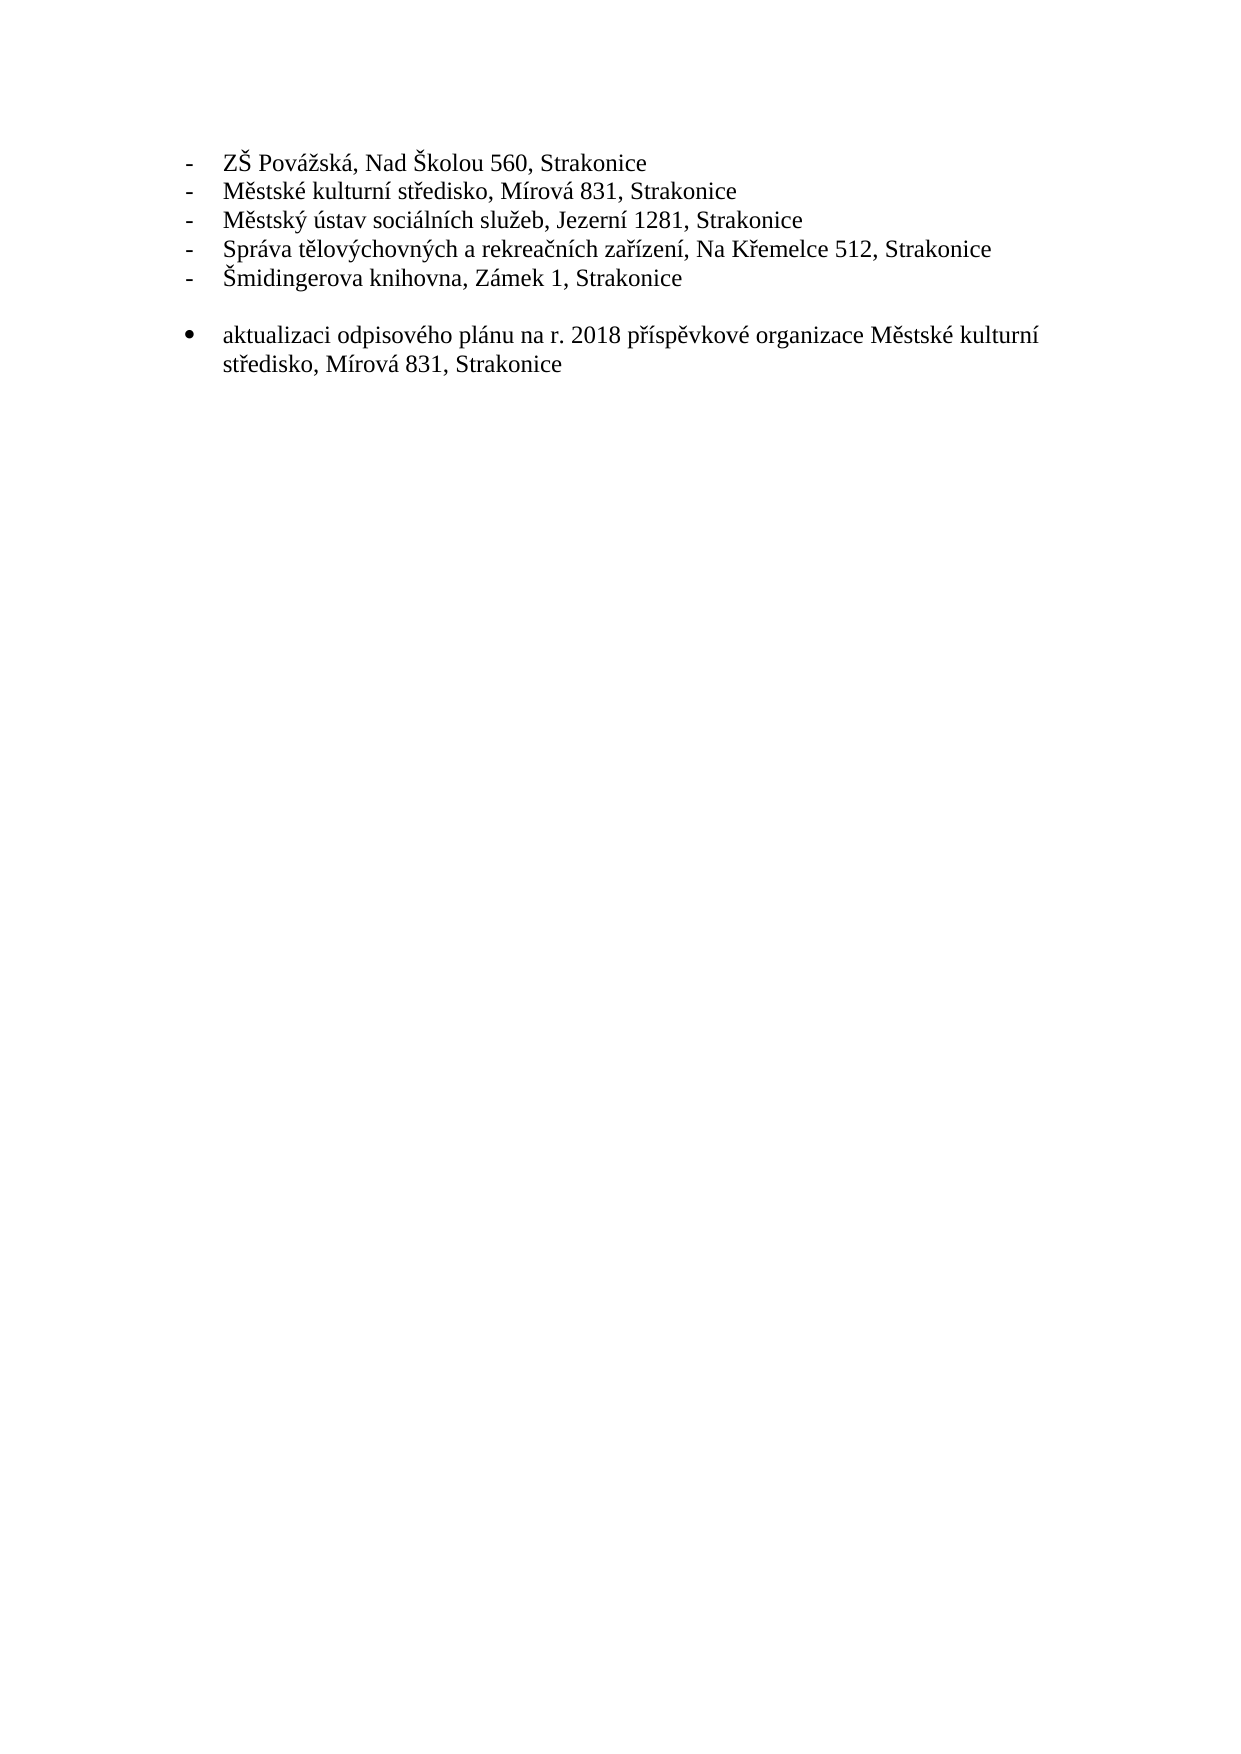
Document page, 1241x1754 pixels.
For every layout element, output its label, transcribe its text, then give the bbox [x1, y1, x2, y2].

list ZŠ Povážská, Nad Školou 560, Strakonice [185, 148, 1093, 176]
list Městské kulturní středisko, Mírová 831, Strakonice [185, 176, 1093, 205]
list Městský ústav sociálních služeb, Jezerní 1281, Strakonice [185, 205, 1093, 234]
list Šmidingerova knihovna, Zámek 1, Strakonice [185, 263, 1093, 291]
list aktualizaci odpisového plánu na r. 2018 příspěvkové organizace Městské kulturní středisko, Mírová 831, Strakonice [185, 320, 1093, 378]
list Správa tělovýchovných a rekreačních zařízení, Na Křemelce 512, Strakonice [185, 234, 1093, 263]
